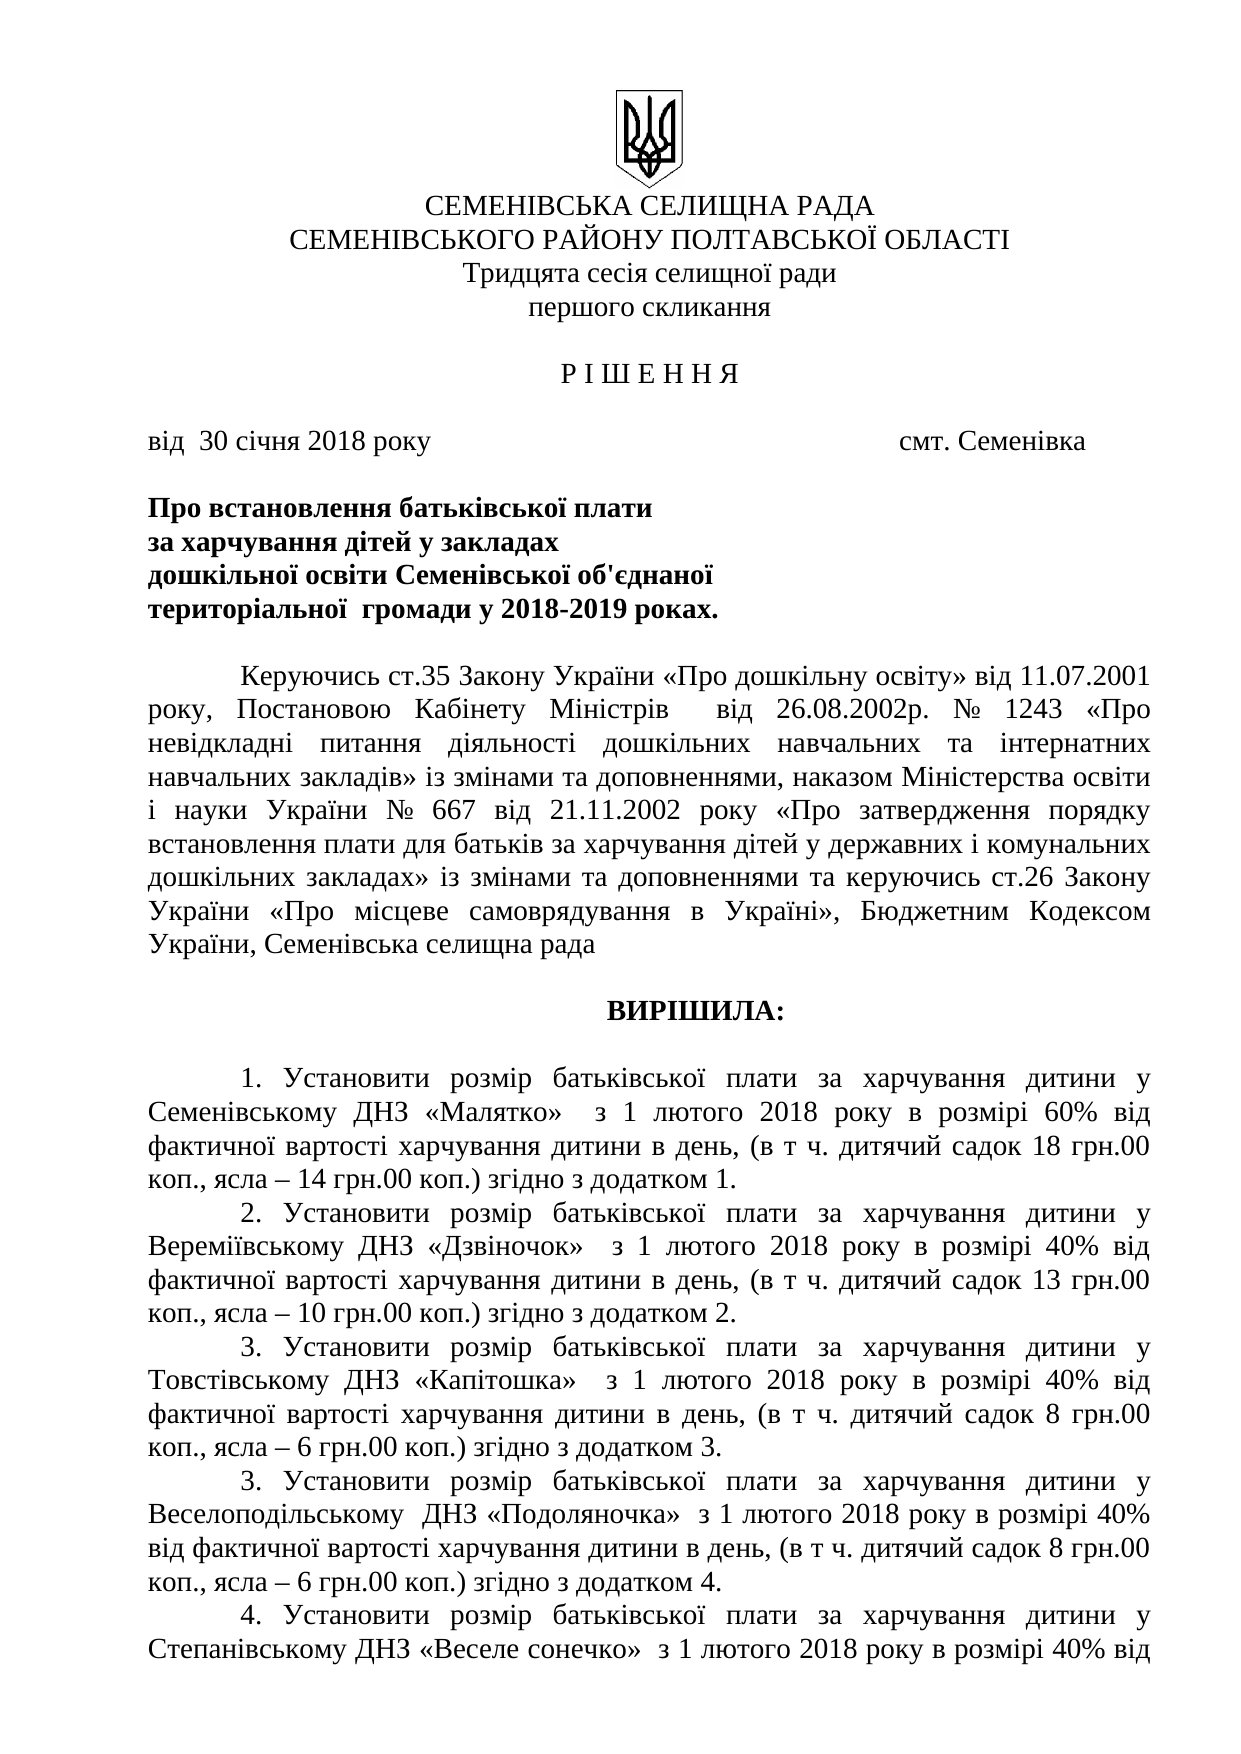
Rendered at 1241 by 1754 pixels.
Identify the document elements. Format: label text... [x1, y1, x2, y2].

picture [614, 88, 685, 189]
text від 30 січня 2018 року смт. Семенівка [148, 423, 1152, 457]
text СЕМЕНІВСЬКА СЕЛИЩНА РАДА [148, 188, 1152, 222]
text 3. Установити розмір батьківської плати за харчування дитини у Товстівському ДНЗ «Капітошка» з 1 лютого 2018 року в розмірі 40% від фактичної вартості харчування дитини в день, (в т ч. дитячий садок 8 грн.00 коп., ясла – 6 грн.00 коп.) згідно з додатком 3. [148, 1329, 1152, 1463]
text Р І Ш Е Н Н Я [148, 356, 1152, 390]
text за харчування дітей у закладах [148, 524, 1152, 557]
text 2. Установити розмір батьківської плати за харчування дитини у Вереміївському ДНЗ «Дзвіночок» з 1 лютого 2018 року в розмірі 40% від фактичної вартості харчування дитини в день, (в т ч. дитячий садок 13 грн.00 коп., ясла – 10 грн.00 коп.) згідно з додатком 2. [148, 1195, 1152, 1329]
text 3. Установити розмір батьківської плати за харчування дитини у Веселоподільському ДНЗ «Подоляночка» з 1 лютого 2018 року в розмірі 40% від фактичної вартості харчування дитини в день, (в т ч. дитячий садок 8 грн.00 коп., ясла – 6 грн.00 коп.) згідно з додатком 4. [148, 1463, 1152, 1597]
text дошкільної освіти Семенівської об'єднаної [148, 557, 1152, 591]
text ВИРІШИЛА: [148, 993, 1152, 1027]
text першого скликання [148, 289, 1152, 323]
text Про вcтановлення батьківської плати [148, 490, 1152, 524]
text СЕМЕНІВСЬКОГО РАЙОНУ ПОЛТАВСЬКОЇ ОБЛАСТІ [148, 222, 1152, 256]
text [148, 1597, 1152, 1664]
text Тридцята сесія селищної ради [148, 256, 1152, 289]
text Керуючись ст.35 Закону України «Про дошкільну освіту» від 11.07.2001 року, Постановою Кабінету Міністрів від 26.08.2002р. № 1243 «Про невідкладні питання діяльності дошкільних навчальних та інтернатних навчальних закладів» із змінами та доповненнями, наказом Міністерства освіти і науки України № 667 від 21.11.2002 року «Про затвердження порядку встановлення плати для батьків за харчування дітей у державних і комунальних дошкільних закладах» із змінами та доповненнями та керуючись ст.26 Закону України «Про місцеве самоврядування в Україні», Бюджетним Кодексом України, Семенівська селищна рада [148, 658, 1152, 960]
text територіальної громади у 2018-2019 роках. [148, 591, 1152, 624]
text 1. Установити розмір батьківської плати за харчування дитини у Семенівському ДНЗ «Малятко» з 1 лютого 2018 року в розмірі 60% від фактичної вартості харчування дитини в день, (в т ч. дитячий садок 18 грн.00 коп., ясла – 14 грн.00 коп.) згідно з додатком 1. [148, 1061, 1152, 1195]
